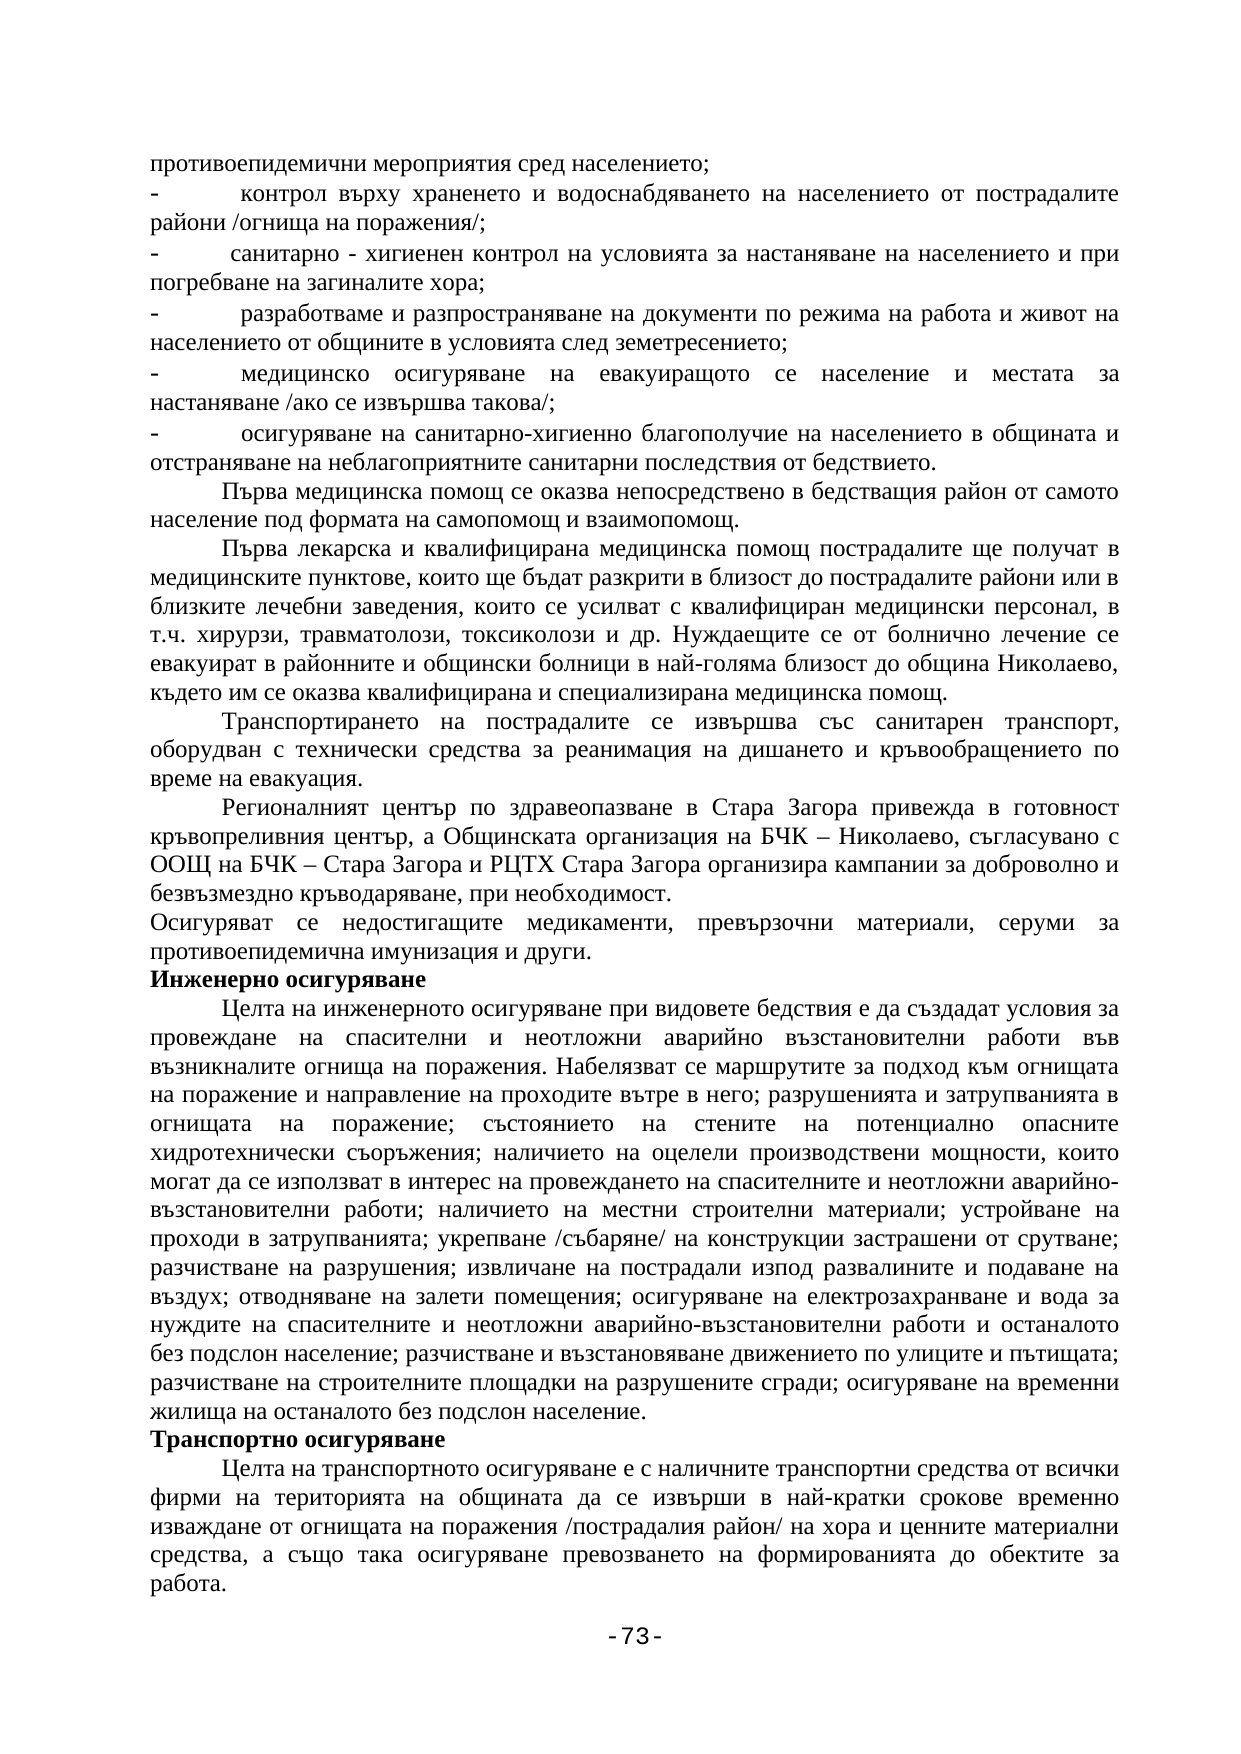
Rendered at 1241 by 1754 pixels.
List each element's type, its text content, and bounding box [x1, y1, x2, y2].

text Целта на инженерното осигуряване при видовете бедствия е да създадат условия за провеждане на спасителни и неотложни аварийно възстановителни работи във възникналите огнища на поражения. Набелязват се маршрутите за подход към огнищата на поражение и направление на проходите вътре в него; разрушенията и затрупванията в огнищата на поражение; състоянието на стените на потенциално опасните хидротехнически съоръжения; наличието на оцелели производствени мощности, които могат да се използват в интерес на провеждането на спасителните и неотложни аварийно-възстановителни работи; наличието на местни строителни материали; устройване на проходи в затрупванията; укрепване /събаряне/ на конструкции застрашени от срутване; разчистване на разрушения; извличане на пострадали изпод развалините и подаване на въздух; отводняване на залети помещения; осигуряване на електрозахранване и вода за нуждите на спасителните и неотложни аварийно-възстановителни работи и останалото без подслон население; разчистване и възстановяване движението по улиците и пътищата; разчистване на строителните площадки на разрушените сгради; осигуряване на временни жилища на останалото без подслон население. [150, 993, 1120, 1424]
text Първа медицинска помощ се оказва непосредствено в бедстващия район от самото население под формата на самопомощ и взаимопомощ. [150, 476, 1120, 533]
list осигуряване на санитарно-хигиенно благополучие на населението в общината и отстраняване на неблагоприятните санитарни последствия от бедствието. [150, 416, 1120, 476]
text Транспортирането на пострадалите се извършва със санитарен транспорт, оборудван с технически средства за реанимация на дишането и кръвообращението по време на евакуация. [150, 706, 1120, 792]
text Транспортно осигуряване [150, 1424, 1122, 1453]
list медицинско осигуряване на евакуиращото се население и местата за настаняване /ако се извършва такова/; [150, 356, 1120, 416]
text Първа лекарска и квалифицирана медицинска помощ пострадалите ще получат в медицинските пунктове, които ще бъдат разкрити в близост до пострадалите райони или в близките лечебни заведения, които се усилват с квалифициран медицински персонал, в т.ч. хирурзи, травматолози, токсиколози и др. Нуждаещите се от болнично лечение се евакуират в районните и общински болници в най-голяма близост до община Николаево, където им се оказва квалифицирана и специализирана медицинска помощ. [150, 533, 1120, 706]
list санитарно - хигиенен контрол на условията за настаняване на населението и при погребване на загиналите хора; [150, 236, 1120, 296]
list разработваме и разпространяване на документи по режима на работа и живот на населението от общините в условията след земетресението; [150, 296, 1120, 356]
text Осигуряват се недостигащите медикаменти, превързочни материали, серуми за противоепидемична имунизация и други. [150, 907, 1120, 964]
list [150, 148, 1120, 176]
text Регионалният център по здравеопазване в Стара Загора привежда в готовност кръвопреливния център, а Общинската организация на БЧК – Николаево, съгласувано с ООЩ на БЧК – Стара Загора и РЦТХ Стара Загора организира кампании за доброволно и безвъзмездно кръводаряване, при необходимост. [150, 792, 1120, 907]
text Инженерно осигуряване [150, 964, 1122, 993]
text Целта на транспортното осигуряване е с наличните транспортни средства от всички фирми на територията на общината да се извърши в най-кратки срокове временно изваждане от огнищата на поражения /пострадалия район/ на хора и ценните материални средства, а също така осигуряване превозването на формированията до обектите за работа. [150, 1453, 1120, 1597]
list контрол върху храненето и водоснабдяването на населението от пострадалите райони /огнища на поражения/; [150, 176, 1120, 236]
